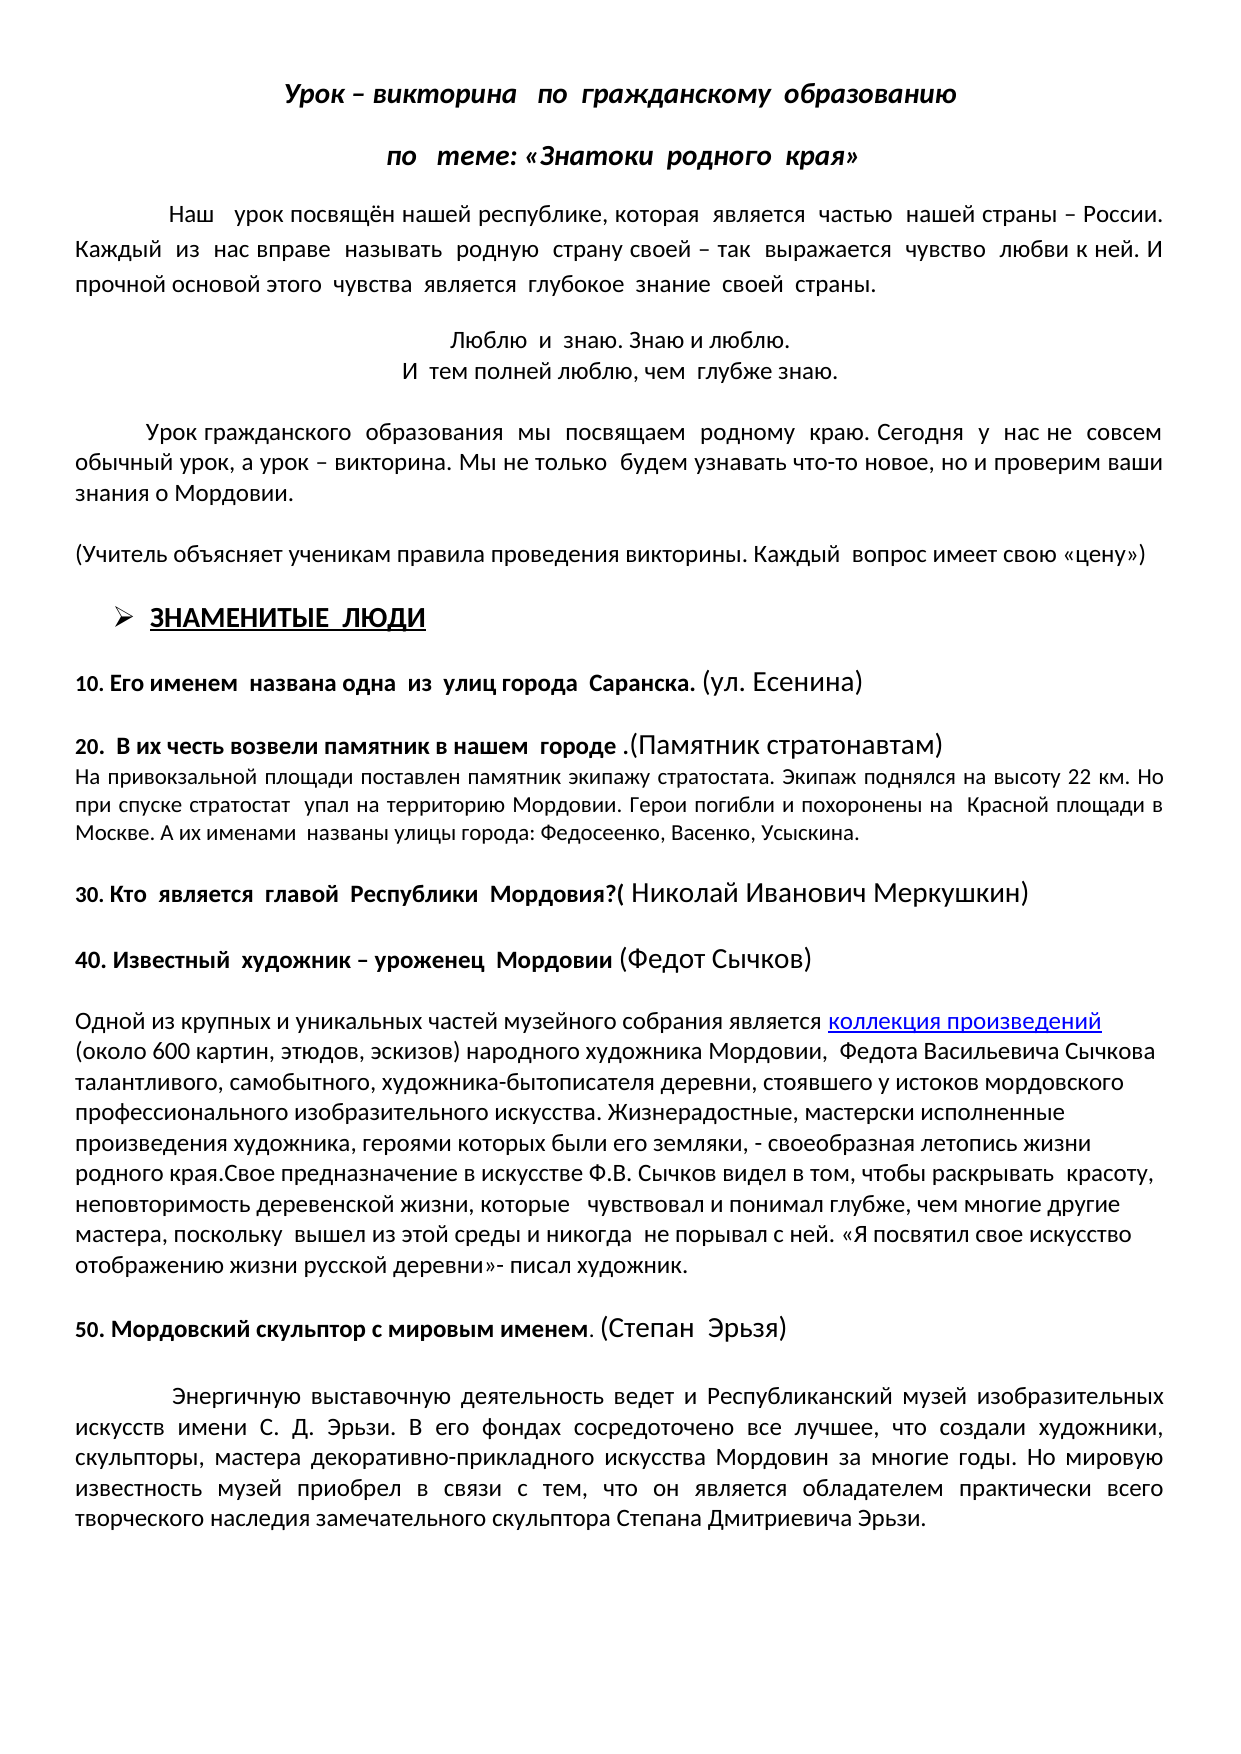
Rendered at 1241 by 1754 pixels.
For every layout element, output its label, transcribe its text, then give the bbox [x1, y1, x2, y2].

text Наш урок посвящён нашей республике, которая является частью нашей страны – России. Каждый из нас вправе называть родную страну своей – так выражается чувство любви к ней. И прочной основой этого чувства является глубокое знание своей страны. [75, 198, 1165, 299]
text Одной из крупных и уникальных частей музейного собрания является коллекция произведений (около 600 картин, этюдов, эскизов) народного художника Мордовии, Федота Васильевича Сычкова талантливого, самобытного, художника-бытописателя деревни, стоявшего у истоков мордовского профессионального изобразительного искусства. Жизнерадостные, мастерски исполненные произведения художника, героями которых были его земляки, - своеобразная летопись жизни родного края.Свое предназначение в искусстве Ф.В. Сычков видел в том, чтобы раскрывать красоту, неповторимость деревенской жизни, которые чувствовал и понимал глубже, чем многие другие мастера, поскольку вышел из этой среды и никогда не порывал с ней. «Я посвятил свое искусство отображению жизни русской деревни»- писал художник. [75, 1005, 1165, 1280]
text 40. Известный художник – уроженец Мордовии (Федот Сычков) [75, 940, 1165, 976]
text Урок – викторина по гражданскому образованию [75, 75, 1165, 111]
text Урок гражданского образования мы посвящаем родному краю. Сегодня у нас не совсем обычный урок, а урок – викторина. Мы не только будем узнавать что-то новое, но и проверим ваши знания о Мордовии. [75, 416, 1165, 507]
text На привокзальной площади поставлен памятник экипажу стратостата. Экипаж поднялся на высоту 22 км. Но при спуске стратостат упал на территорию Мордовии. Герои погибли и похоронены на Красной площади в Москве. А их именами названы улицы города: Федосеенко, Васенко, Усыскина. [75, 762, 1165, 846]
text 20. В их честь возвели памятник в нашем городе .(Памятник стратонавтам) [75, 726, 1165, 762]
text 50. Мордовский скульптор с мировым именем. (Степан Эрьзя) [75, 1309, 1165, 1344]
text (Учитель объясняет ученикам правила проведения викторины. Каждый вопрос имеет свою «цену») [75, 538, 1165, 568]
text по теме: «Знатоки родного края» [75, 137, 1165, 172]
text 30. Кто является главой Республики Мордовия?( Николай Иванович Меркушкин) [75, 874, 1165, 910]
text 10. Его именем названа одна из улиц города Саранска. (ул. Есенина) [75, 663, 1165, 698]
text Люблю и знаю. Знаю и люблю. [75, 324, 1165, 355]
list ЗНАМЕНИТЫЕ ЛЮДИ [112, 599, 1165, 635]
text Энергичную выставочную деятельность ведет и Республиканский музей изобразительных искусств имени С. Д. Эрьзи. В его фондах сосредоточено все лучшее, что создали художники, скульпторы, мастера декоративно-прикладного искусства Мордовин за многие годы. Но мировую известность музей приобрел в связи с тем, что он является обладателем практически всего творческого наследия замечательного скульптора Степана Дмитриевича Эрьзи. [75, 1380, 1165, 1533]
text И тем полней люблю, чем глубже знаю. [75, 355, 1165, 385]
